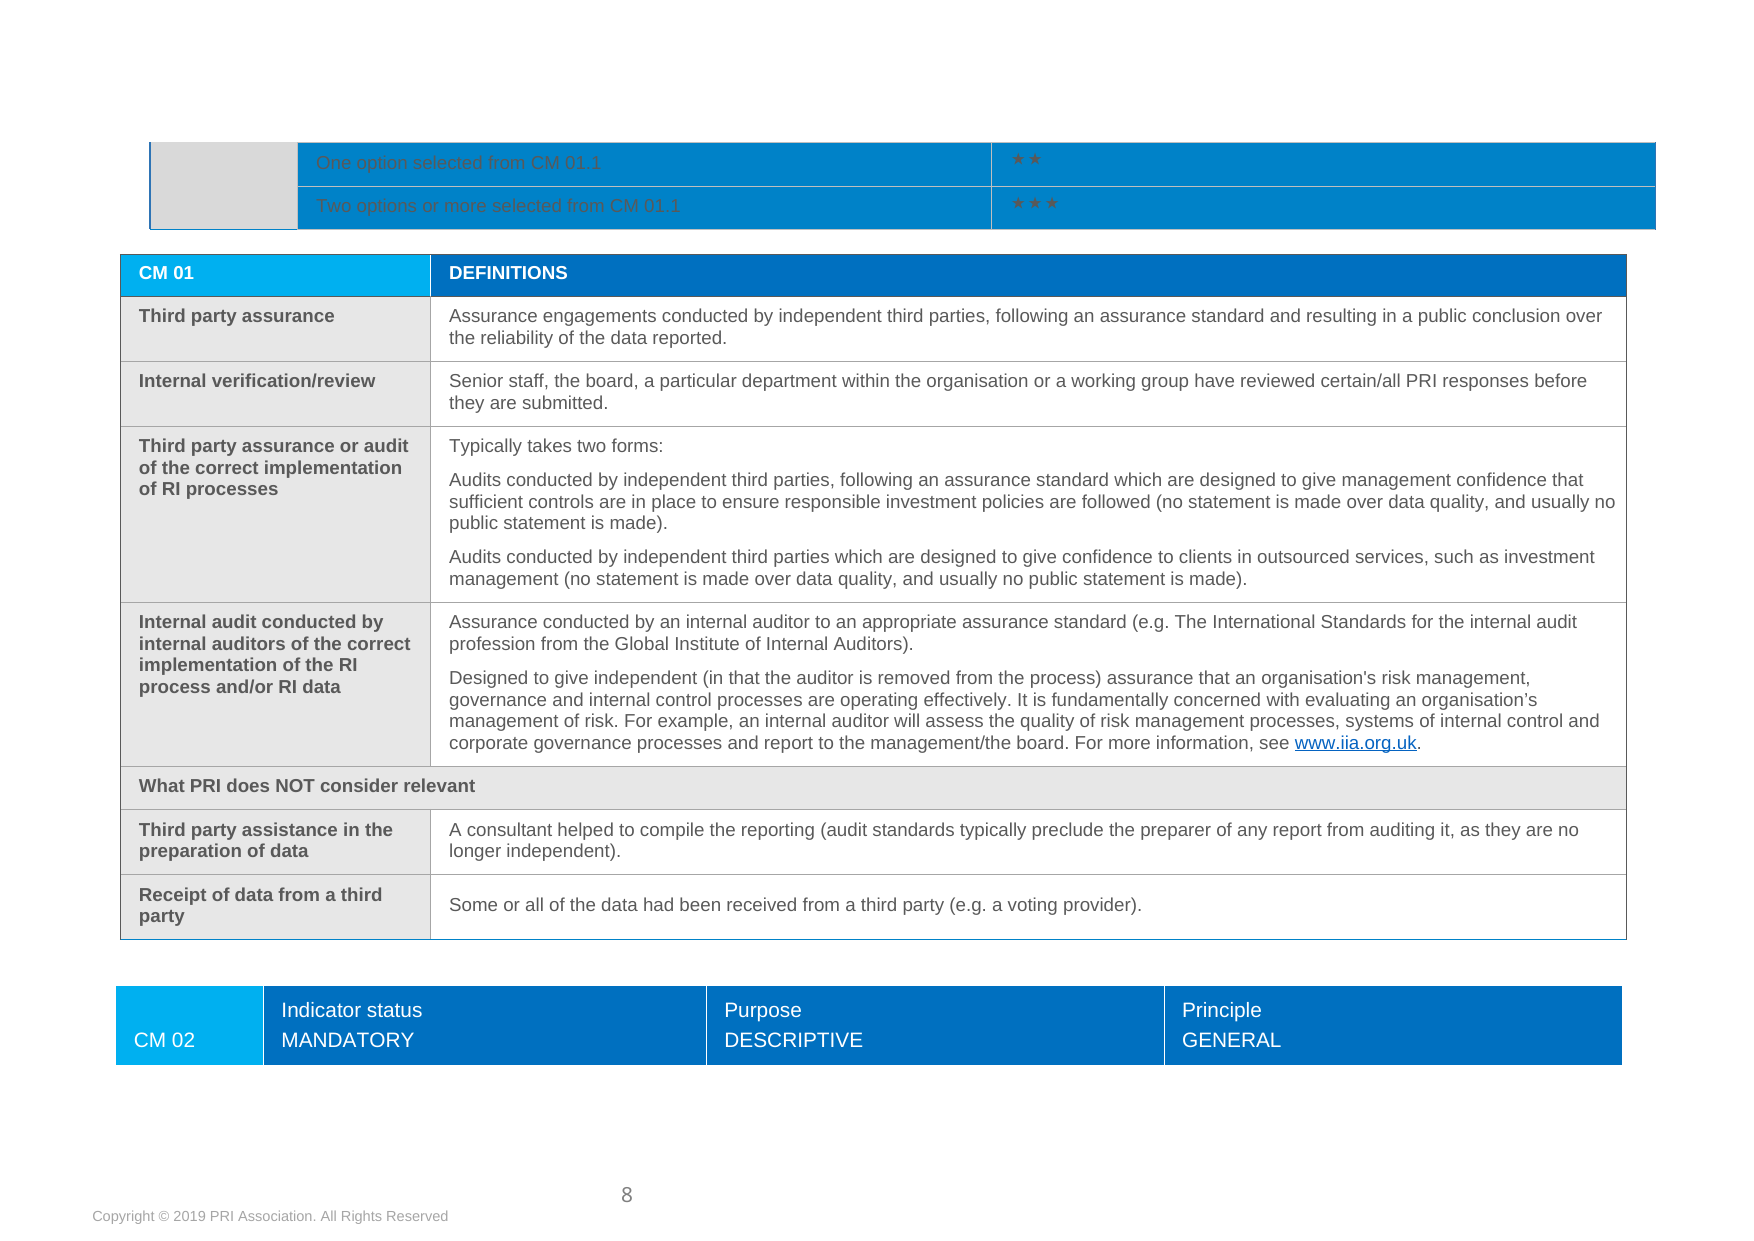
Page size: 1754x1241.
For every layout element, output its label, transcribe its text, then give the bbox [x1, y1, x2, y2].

table_cell Internal verification/review [121, 362, 430, 426]
table_cell Third party assistance in the preparation of data [121, 810, 430, 874]
table_cell Assurance conducted by an internal auditor to an appropriate assurance standard (e.g. The International Standards for the internal audit profession from the Global Institute of Internal Auditors). Designed to give independent (in that the auditor is removed from the process) assurance that an organisation's risk management, governance and internal control processes are operating effectively. It is fundamentally concerned with evaluating an organisation’s management of risk. For example, an internal auditor will assess the quality of risk management processes, systems of internal control and corporate governance processes and report to the management/the board. For more information, see www.iia.org.uk. [431, 603, 1626, 766]
table_cell One option selected from CM 01.1 [298, 143, 991, 186]
table_cell CM 02 [116, 1022, 263, 1065]
table_cell MANDATORY [264, 1022, 706, 1065]
table_cell Internal audit conducted by internal auditors of the correct implementation of the RI process and/or RI data [121, 603, 430, 766]
table_header [116, 986, 263, 1022]
table_cell Third party assurance or audit of the correct implementation of RI processes [121, 427, 430, 602]
table_cell Receipt of data from a third party [121, 875, 430, 939]
table_cell Senior staff, the board, a particular department within the organisation or a working group have reviewed certain/all PRI responses before they are submitted. [431, 362, 1626, 426]
table_cell Assurance engagements conducted by independent third parties, following an assurance standard and resulting in a public conclusion over the reliability of the data reported. [431, 297, 1626, 361]
table_cell DESCRIPTIVE [707, 1022, 1164, 1065]
table_cell [992, 187, 1655, 229]
table_cell GENERAL [1165, 1022, 1622, 1065]
table_header DEFINITIONS [431, 255, 1626, 296]
table_cell Some or all of the data had been received from a third party (e.g. a voting provider). [431, 875, 1626, 939]
table_header Indicator status [264, 986, 706, 1022]
table_cell Typically takes two forms: Audits conducted by independent third parties, following an assurance standard which are designed to give management confidence that sufficient controls are in place to ensure responsible investment policies are followed (no statement is made over data quality, and usually no public statement is made). Audits conducted by independent third parties which are designed to give confidence to clients in outsourced services, such as investment management (no statement is made over data quality, and usually no public statement is made). [431, 427, 1626, 602]
table_cell A consultant helped to compile the reporting (audit standards typically preclude the preparer of any report from auditing it, as they are no longer independent). [431, 810, 1626, 874]
table_header CM 01 [121, 255, 430, 296]
table_cell Third party assurance [121, 297, 430, 361]
table_header Purpose [707, 986, 1164, 1022]
table_header Principle [1165, 986, 1622, 1022]
table_cell [992, 143, 1655, 186]
table_cell Two options or more selected from CM 01.1 [298, 187, 991, 229]
table_cell What PRI does NOT consider relevant [121, 767, 1626, 809]
